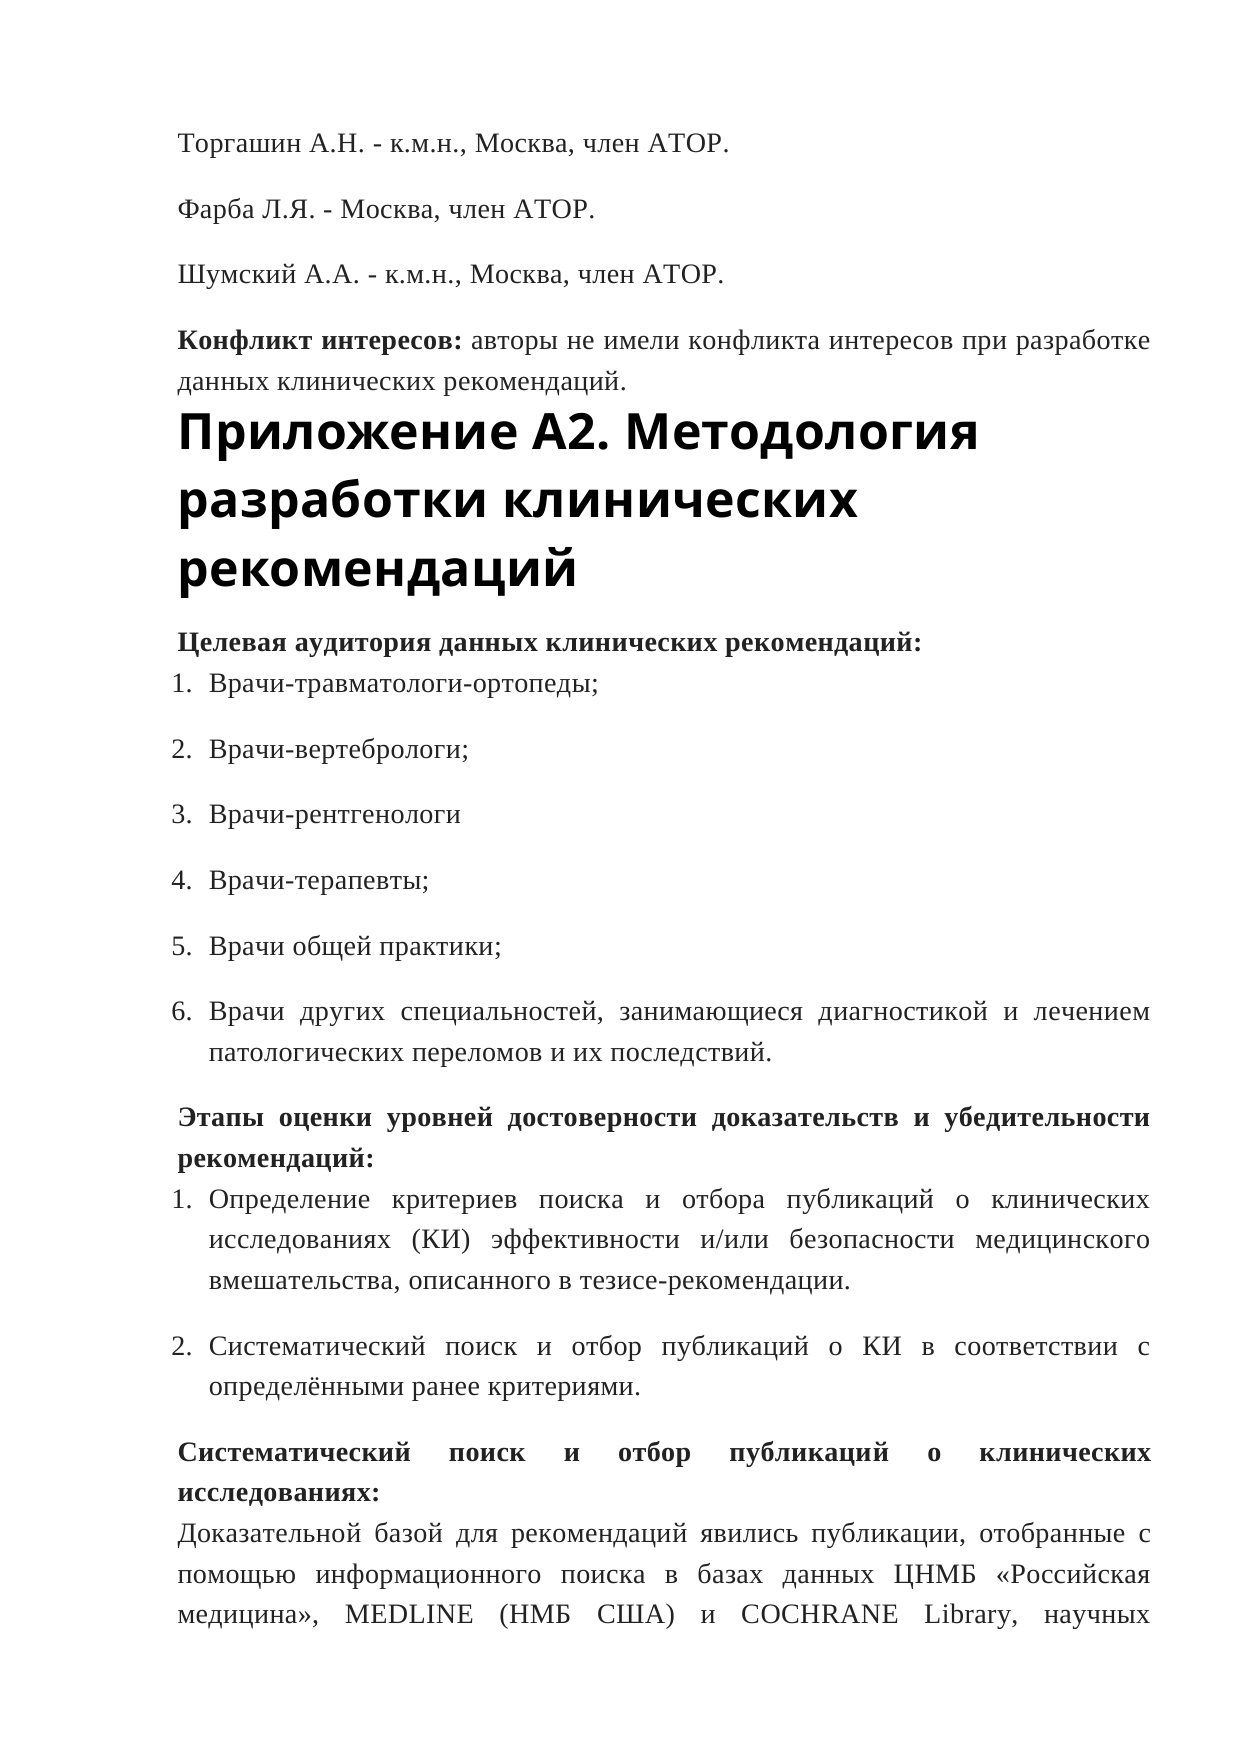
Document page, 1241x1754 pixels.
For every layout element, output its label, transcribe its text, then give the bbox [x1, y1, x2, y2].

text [177, 1508, 1152, 1630]
text Приложение А2. Методология разработки клинических рекомендаций [177, 396, 1152, 601]
text Шумский А.А. - к.м.н., Москва, член АТОР. [177, 249, 1152, 290]
list Определение критериев поиска и отбора публикаций о клинических исследованиях (КИ) эффективности и/или безопасности медицинского вмешательства, описанного в тезисе-рекомендации. [171, 1173, 1152, 1295]
text Фарба Л.Я. - Москва, член АТОР. [177, 184, 1152, 224]
text Целевая аудитория данных клинических рекомендаций: [177, 617, 1152, 658]
list Врачи-рентгенологи [171, 789, 1152, 830]
list Систематический поиск и отбор публикаций о КИ в соответствии с определёнными ранее критериями. [171, 1320, 1152, 1402]
list Врачи-терапевты; [171, 855, 1152, 895]
list Врачи общей практики; [171, 920, 1152, 961]
text Торгашин А.Н. - к.м.н., Москва, член АТОР. [177, 118, 1152, 159]
list Врачи других специальностей, занимающиеся диагностикой и лечением патологических переломов и их последствий. [171, 986, 1152, 1067]
text Конфликт интересов: авторы не имели конфликта интересов при разработке данных клинических рекомендаций. [177, 315, 1152, 396]
list Врачи-травматологи-ортопеды; [171, 658, 1152, 698]
text Систематический поиск и отбор публикаций о клинических исследованиях: [177, 1427, 1152, 1508]
list Врачи-вертебрологи; [171, 723, 1152, 764]
text Этапы оценки уровней достоверности доказательств и убедительности рекомендаций: [177, 1092, 1152, 1173]
